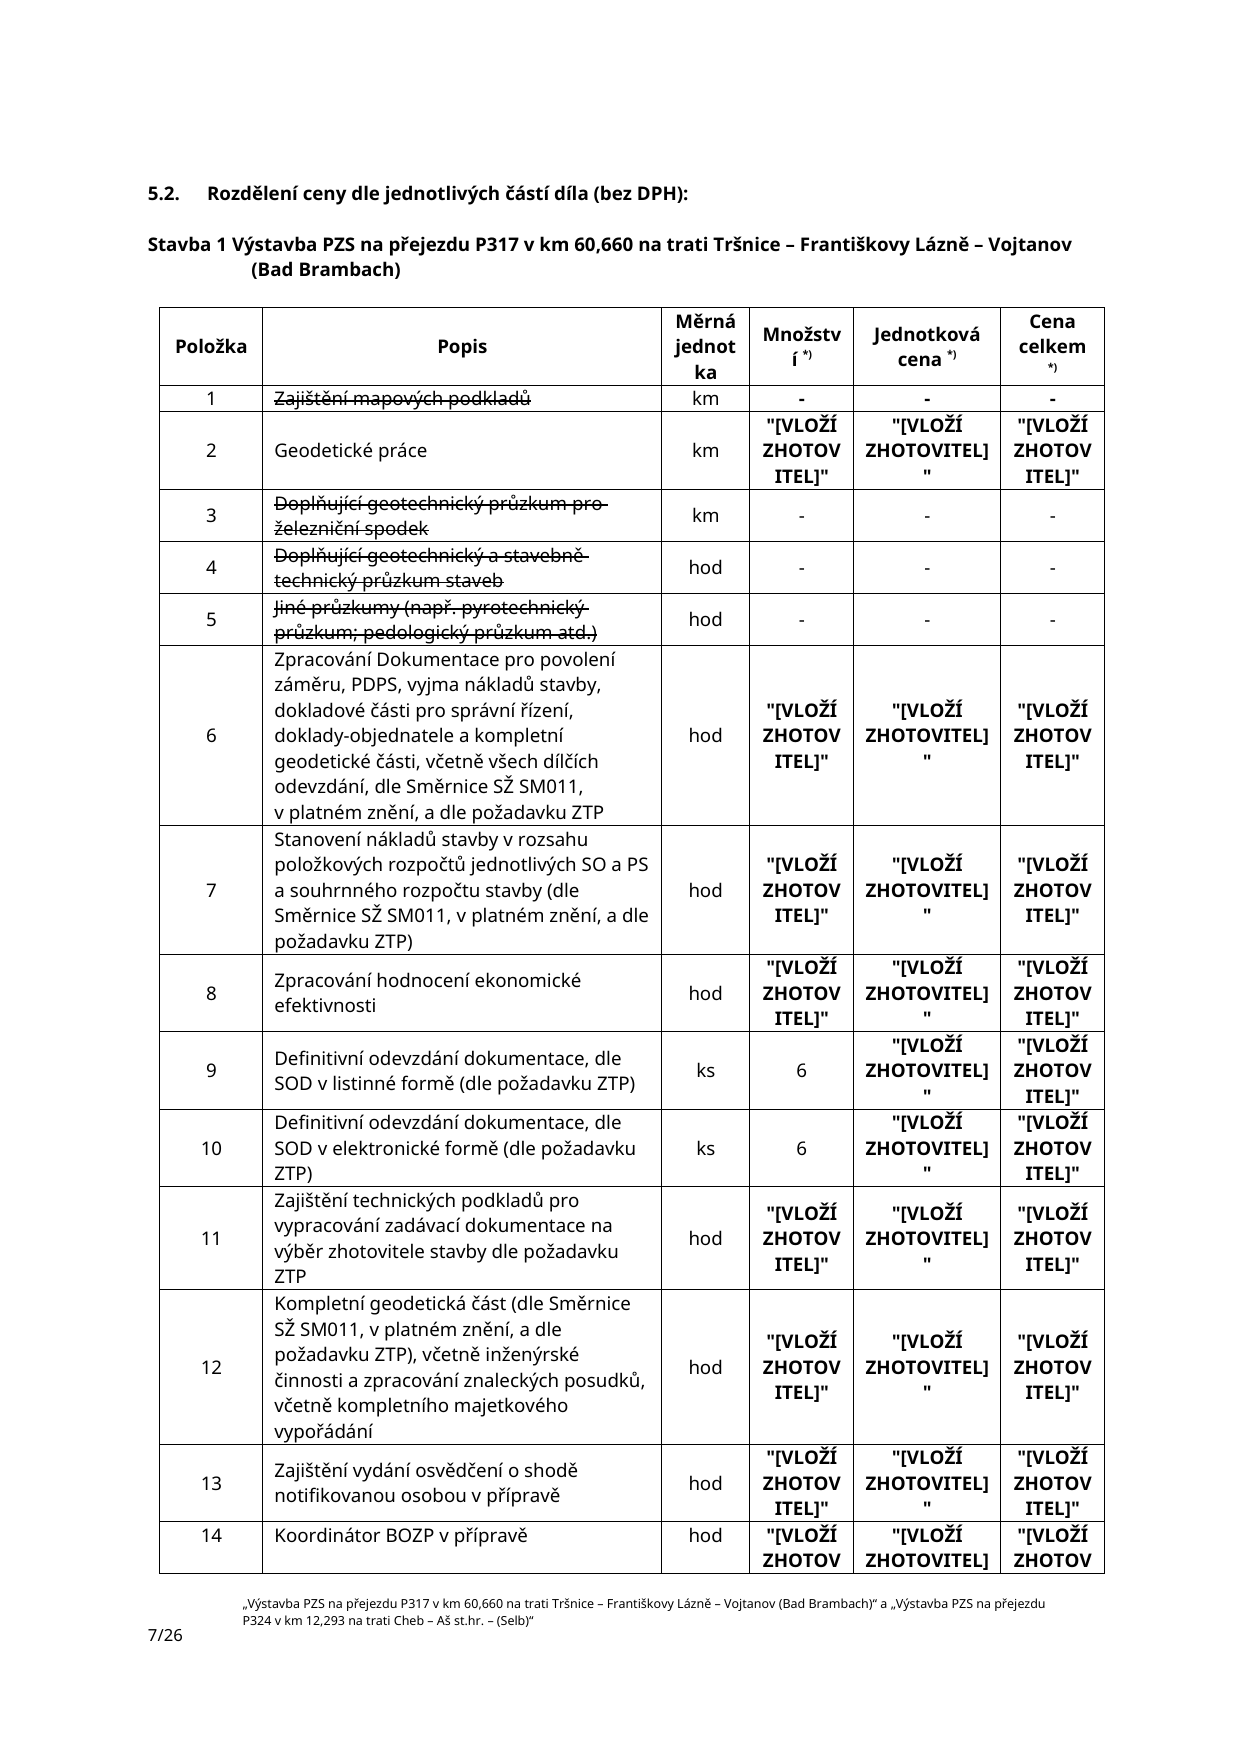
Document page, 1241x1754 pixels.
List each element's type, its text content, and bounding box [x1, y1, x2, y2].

table_header Jednotková cena *) [854, 308, 1000, 385]
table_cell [1001, 1522, 1104, 1573]
table_cell 1 [160, 386, 262, 411]
table_cell Geodetické práce [263, 412, 661, 489]
table_cell hod [662, 826, 749, 953]
table_cell "[VLOŽÍ ZHOTOVITEL]" [854, 955, 1000, 1031]
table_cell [854, 1522, 1000, 1573]
table_cell 13 [160, 1445, 262, 1521]
table_cell 6 [160, 646, 262, 825]
text Stavba 1 Výstavba PZS na přejezdu P317 v km 60,660 na trati Tršnice – Františkovy Lázně – Vojtanov (Bad Brambach) [148, 231, 1092, 282]
table_cell "[VLOŽÍ ZHOTOVITEL]" [750, 1290, 853, 1443]
table_cell "[VLOŽÍ ZHOTOVITEL]" [1001, 1187, 1104, 1289]
table_cell hod [662, 1522, 749, 1573]
table_cell "[VLOŽÍ ZHOTOVITEL]" [1001, 1445, 1104, 1521]
table_cell 7 [160, 826, 262, 953]
table_cell 8 [160, 955, 262, 1031]
table_cell "[VLOŽÍ ZHOTOVITEL]" [1001, 955, 1104, 1031]
table_cell "[VLOŽÍ ZHOTOVITEL]" [854, 1187, 1000, 1289]
table_cell hod [662, 542, 749, 593]
table_cell Stanovení nákladů stavby v rozsahu položkových rozpočtů jednotlivých SO a PS a souhrnného rozpočtu stavby (dle Směrnice SŽ SM011, v platném znění, a dle požadavku ZTP) [263, 826, 661, 953]
table_cell Zpracování Dokumentace pro povolení záměru, PDPS, vyjma nákladů stavby, dokladové části pro správní řízení, doklady-objednatele a kompletní geodetické části, včetně všech dílčích odevzdání, dle Směrnice SŽ SM011, v platném znění, a dle požadavku ZTP [263, 646, 661, 825]
table_cell hod [662, 1187, 749, 1289]
table_cell 14 [160, 1522, 262, 1573]
table_cell hod [662, 594, 749, 645]
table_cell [750, 1522, 853, 1573]
table_header Cena celkem *) [1001, 308, 1104, 385]
table_header Měrná jednotka [662, 308, 749, 385]
table_cell "[VLOŽÍ ZHOTOVITEL]" [750, 1445, 853, 1521]
table_cell - [1001, 542, 1104, 593]
table_cell "[VLOŽÍ ZHOTOVITEL]" [750, 646, 853, 825]
table_cell 10 [160, 1110, 262, 1186]
table_cell - [1001, 594, 1104, 645]
table_cell "[VLOŽÍ ZHOTOVITEL]" [854, 1032, 1000, 1109]
table_cell "[VLOŽÍ ZHOTOVITEL]" [750, 1187, 853, 1289]
table_cell 4 [160, 542, 262, 593]
table_cell Zajištění vydání osvědčení o shodě notifikovanou osobou v přípravě [263, 1445, 661, 1521]
table_cell "[VLOŽÍ ZHOTOVITEL]" [1001, 826, 1104, 953]
table_cell "[VLOŽÍ ZHOTOVITEL]" [1001, 646, 1104, 825]
table_cell 3 [160, 490, 262, 541]
table_cell - [1001, 386, 1104, 411]
table_cell Zajištění technických podkladů pro vypracování zadávací dokumentace na výběr zhotovitele stavby dle požadavku ZTP [263, 1187, 661, 1289]
table_cell ks [662, 1032, 749, 1109]
table_cell Doplňující geotechnický a stavebně technický průzkum staveb [263, 542, 661, 593]
table_cell ks [662, 1110, 749, 1186]
table_cell - [854, 386, 1000, 411]
table_cell hod [662, 646, 749, 825]
table_cell - [854, 542, 1000, 593]
table_cell "[VLOŽÍ ZHOTOVITEL]" [854, 826, 1000, 953]
table_cell "[VLOŽÍ ZHOTOVITEL]" [750, 955, 853, 1031]
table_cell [263, 1522, 661, 1573]
table_cell hod [662, 1445, 749, 1521]
table_cell "[VLOŽÍ ZHOTOVITEL]" [854, 1290, 1000, 1443]
table_cell "[VLOŽÍ ZHOTOVITEL]" [1001, 1032, 1104, 1109]
table_cell Jiné průzkumy (např. pyrotechnický průzkum; pedologický průzkum atd.) [263, 594, 661, 645]
table_cell "[VLOŽÍ ZHOTOVITEL]" [854, 646, 1000, 825]
table_cell - [854, 490, 1000, 541]
table_cell Zajištění mapových podkladů [263, 386, 661, 411]
table_cell "[VLOŽÍ ZHOTOVITEL]" [750, 826, 853, 953]
table_cell hod [662, 1290, 749, 1443]
table_cell "[VLOŽÍ ZHOTOVITEL]" [854, 1445, 1000, 1521]
table_header Položka [160, 308, 262, 385]
table_header Popis [263, 308, 661, 385]
table_cell km [662, 386, 749, 411]
table_cell - [750, 386, 853, 411]
table_cell 2 [160, 412, 262, 489]
table_cell "[VLOŽÍ ZHOTOVITEL]" [1001, 1110, 1104, 1186]
table_cell km [662, 412, 749, 489]
table_cell - [854, 594, 1000, 645]
table_cell - [1001, 490, 1104, 541]
table_cell Definitivní odevzdání dokumentace, dle SOD v elektronické formě (dle požadavku ZTP) [263, 1110, 661, 1186]
table_cell - [750, 594, 853, 645]
table_cell 6 [750, 1110, 853, 1186]
table_cell - [750, 542, 853, 593]
table_cell "[VLOŽÍ ZHOTOVITEL]" [1001, 1290, 1104, 1443]
table_cell Kompletní geodetická část (dle Směrnice SŽ SM011, v platném znění, a dle požadavku ZTP), včetně inženýrské činnosti a zpracování znaleckých posudků, včetně kompletního majetkového vypořádání [263, 1290, 661, 1443]
table_cell Definitivní odevzdání dokumentace, dle SOD v listinné formě (dle požadavku ZTP) [263, 1032, 661, 1109]
table_cell - [750, 490, 853, 541]
table_cell "[VLOŽÍ ZHOTOVITEL]" [1001, 412, 1104, 489]
text 5.2. Rozdělení ceny dle jednotlivých částí díla (bez DPH): [148, 181, 1092, 206]
table_cell hod [662, 955, 749, 1031]
table_cell km [662, 490, 749, 541]
table_cell 12 [160, 1290, 262, 1443]
table_cell "[VLOŽÍ ZHOTOVITEL]" [854, 412, 1000, 489]
table_cell 5 [160, 594, 262, 645]
table_header Množství *) [750, 308, 853, 385]
table_cell Doplňující geotechnický průzkum pro železniční spodek [263, 490, 661, 541]
table_cell "[VLOŽÍ ZHOTOVITEL]" [750, 412, 853, 489]
table_cell 6 [750, 1032, 853, 1109]
table_cell 9 [160, 1032, 262, 1109]
table_cell 11 [160, 1187, 262, 1289]
table_cell "[VLOŽÍ ZHOTOVITEL]" [854, 1110, 1000, 1186]
table_cell Zpracování hodnocení ekonomické efektivnosti [263, 955, 661, 1031]
